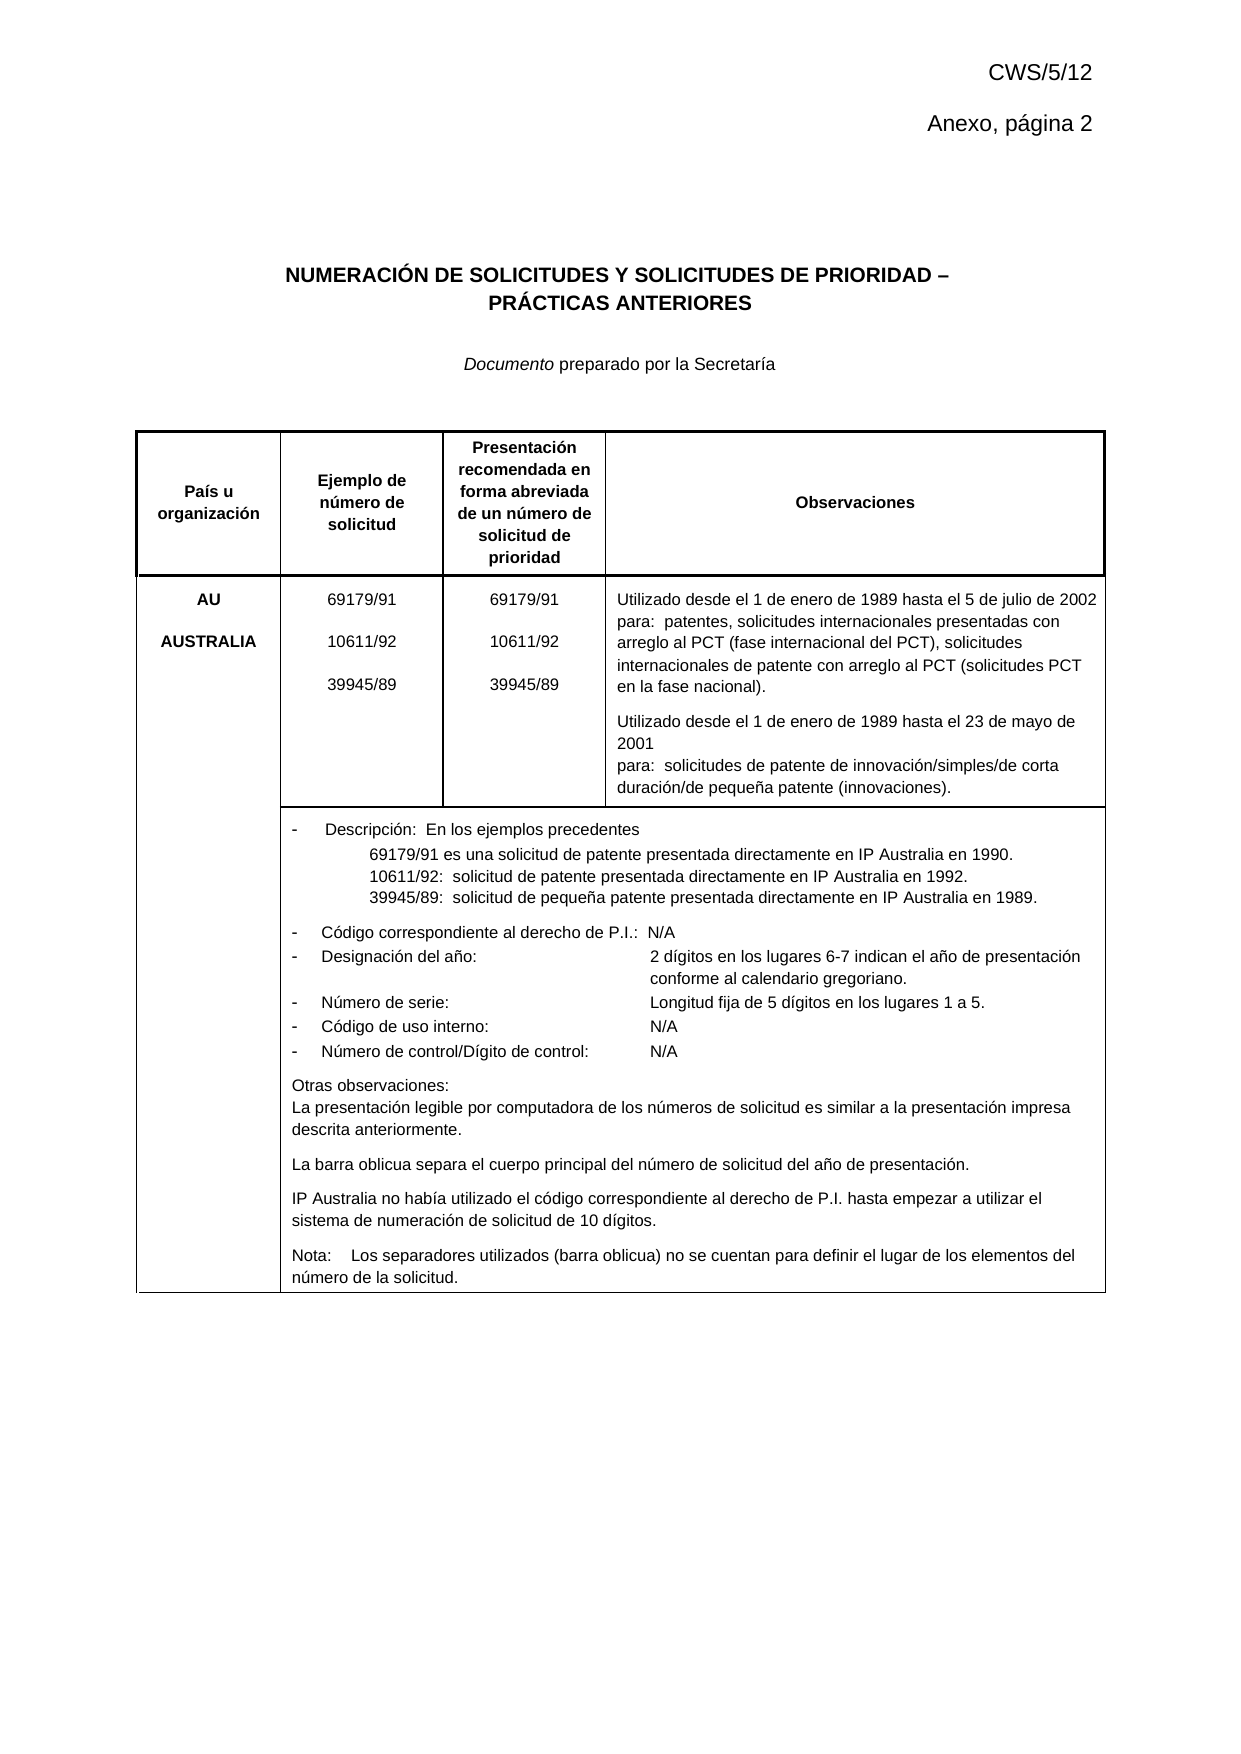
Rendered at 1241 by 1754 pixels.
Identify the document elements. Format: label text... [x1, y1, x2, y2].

table_header País u organización [138, 433, 280, 574]
table_header Presentación recomendada en forma abreviada de un número de solicitud de prioridad [444, 433, 605, 574]
table_cell 69179/91 10611/92 39945/89 [444, 577, 605, 806]
text Documento preparado por la Secretaría [148, 354, 1091, 374]
table_cell Utilizado desde el 1 de enero de 1989 hasta el 5 de julio de 2002 para: patentes, solicitudes internacionales presentadas con arreglo al PCT (fase internacional del PCT), solicitudes internacionales de patente con arreglo al PCT (solicitudes PCT en la fase nacional). Utilizado desde el 1 de enero de 1989 hasta el 23 de mayo de 2001 para: solicitudes de patente de innovación/simples/de corta duración/de pequeña patente (innovaciones). [606, 577, 1105, 806]
table_cell Descripción: En los ejemplos precedentes 69179/91 es una solicitud de patente presentada directamente en IP Australia en 1990. 10611/92: solicitud de patente presentada directamente en IP Australia en 1992. 39945/89: solicitud de pequeña patente presentada directamente en IP Australia en 1989. Código correspondiente al derecho de P.I.: N/A Designación del año: 2 dígitos en los lugares 6-7 indican el año de presentación conforme al calendario gregoriano. Número de serie: Longitud fija de 5 dígitos en los lugares 1 a 5. Código de uso interno: N/A Número de control/Dígito de control: N/A Otras observaciones: La presentación legible por computadora de los números de solicitud es similar a la presentación impresa descrita anteriormente. La barra oblicua separa el cuerpo principal del número de solicitud del año de presentación. IP Australia no había utilizado el código correspondiente al derecho de P.I. hasta empezar a utilizar el sistema de numeración de solicitud de 10 dígitos. Nota: Los separadores utilizados (barra oblicua) no se cuentan para definir el lugar de los elementos del número de la solicitud. [281, 808, 1105, 1292]
table_cell 69179/91 10611/92 39945/89 [281, 577, 442, 806]
table_header Ejemplo de número de solicitud [281, 433, 442, 574]
table_cell AU AUSTRALIA [137, 574, 280, 1292]
subtitle NUMERACIÓN DE SOLICITUDES Y SOLICITUDES DE PRIORIDAD – PRÁCTICAS ANTERIORES [148, 263, 1092, 315]
table_header Observaciones [606, 433, 1103, 574]
